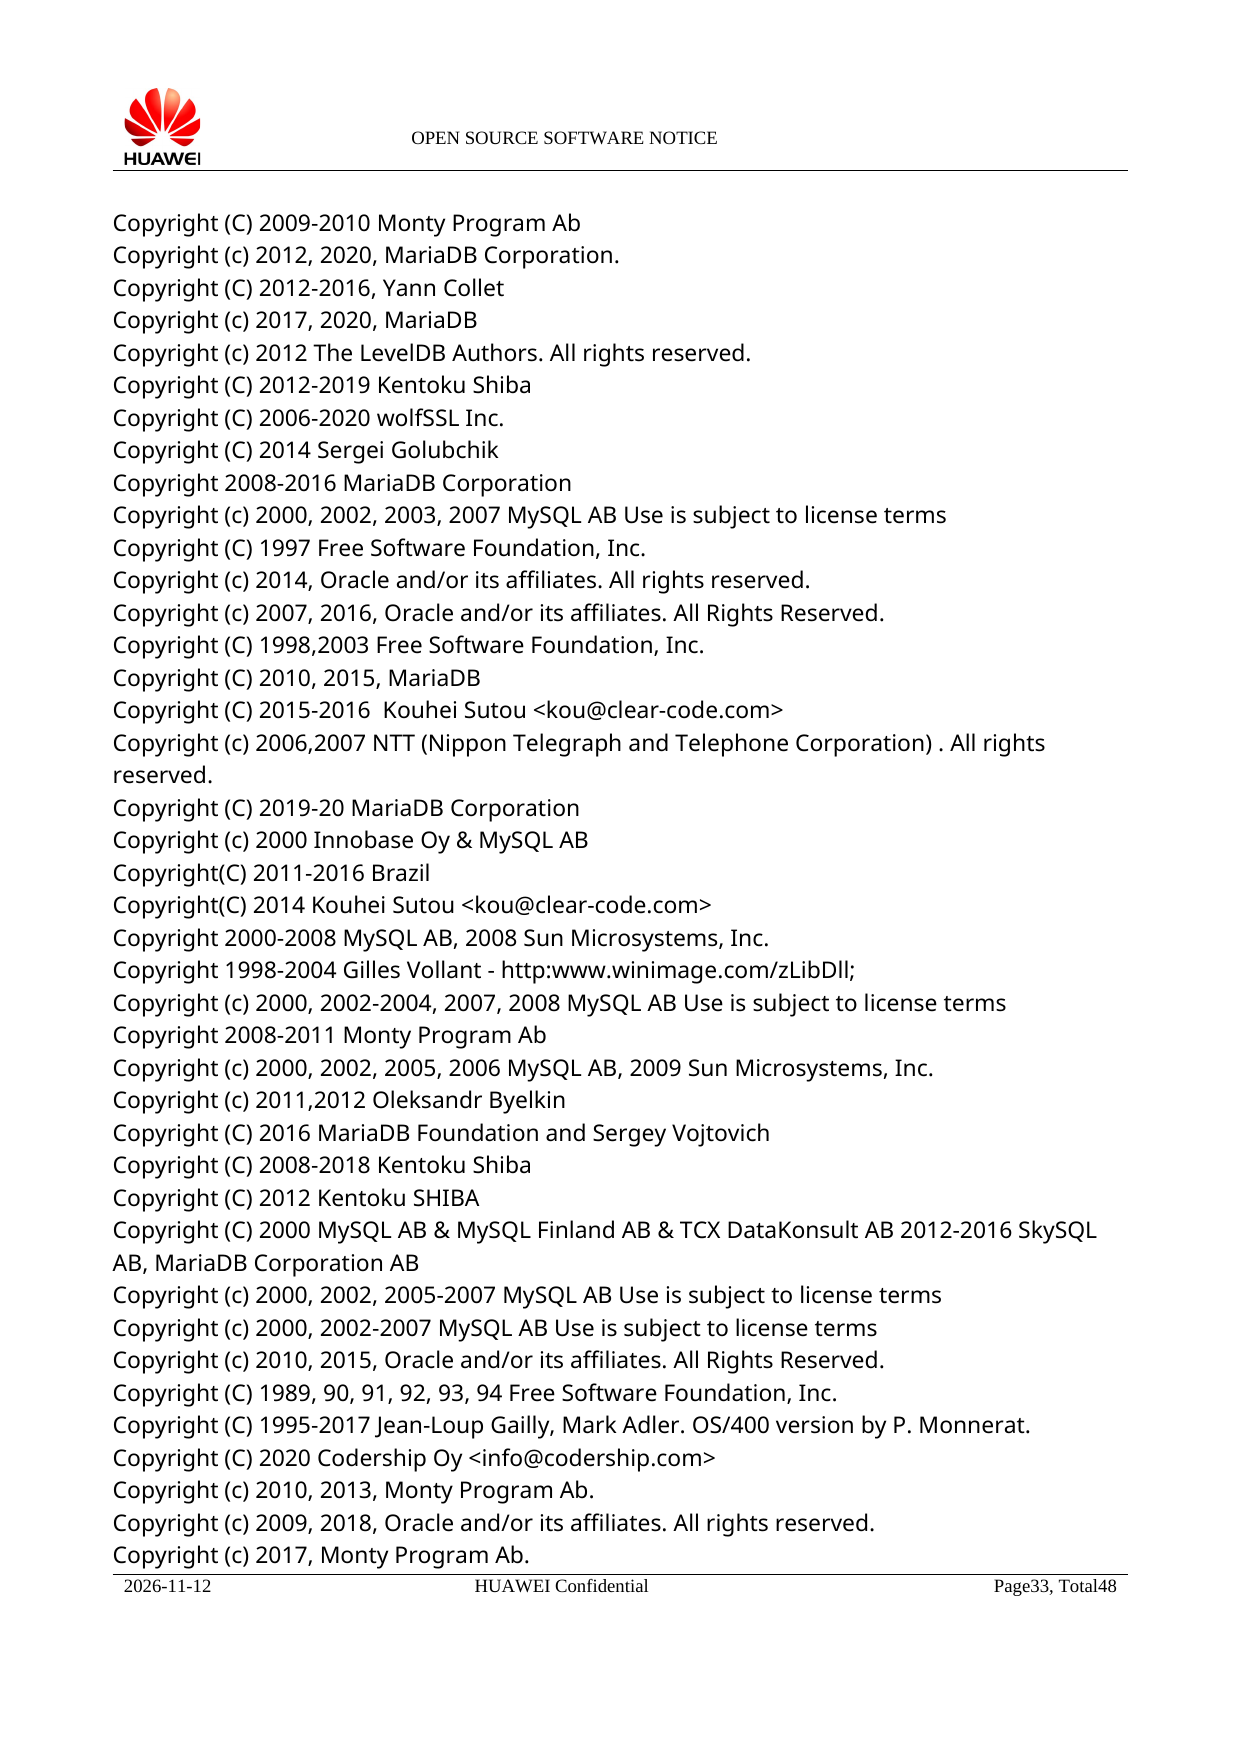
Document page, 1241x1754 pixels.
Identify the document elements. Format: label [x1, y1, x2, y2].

picture [124, 88, 201, 165]
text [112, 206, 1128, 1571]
